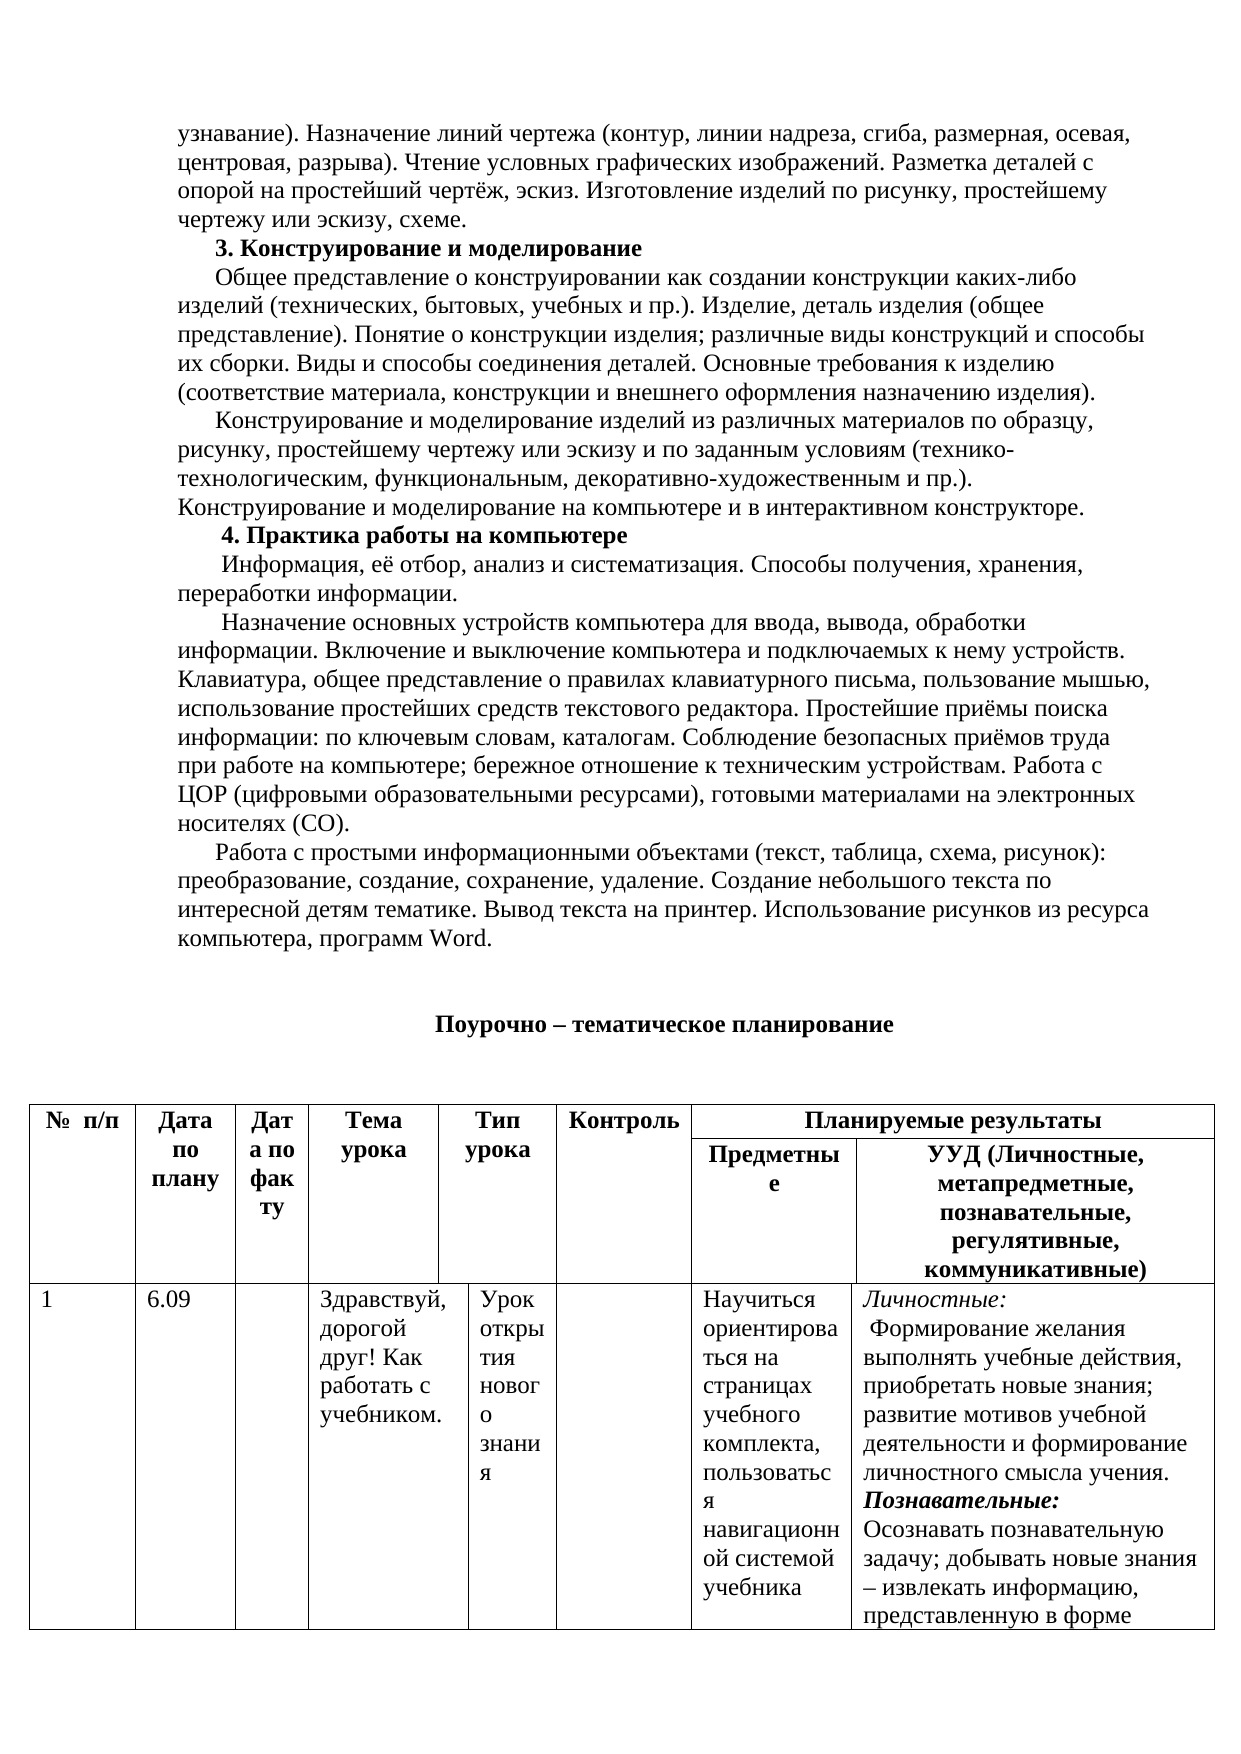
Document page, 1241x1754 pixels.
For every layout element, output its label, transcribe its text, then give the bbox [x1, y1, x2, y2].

table_header Планируемые результаты [692, 1105, 1214, 1138]
table_cell [236, 1284, 308, 1629]
table_cell УУД (Личностные, метапредметные, познавательные, регулятивные, коммуникативные) [857, 1139, 1214, 1283]
table_header Дата по плану [136, 1105, 235, 1283]
table_cell Предметные [692, 1139, 856, 1283]
text Поурочно – тематическое планирование [177, 1009, 1152, 1038]
text Общее представление о конструировании как создании конструкции каких-либо изделий (технических, бытовых, учебных и пр.). Изделие, деталь изделия (общее представление). Понятие о конструкции изделия; различные виды конструкций и способы их сборки. Виды и способы соединения деталей. Основные требования к изделию (соответствие материала, конструкции и внешнего оформления назначению изделия). [177, 262, 1152, 406]
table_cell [692, 1284, 851, 1629]
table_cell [309, 1284, 468, 1629]
text Конструирование и моделирование изделий из различных материалов по образцу, рисунку, простейшему чертежу или эскизу и по заданным условиям (технико-технологическим, функциональным, декоративно-художественным и пр.). Конструирование и моделирование на компьютере и в интерактивном конструкторе. [177, 406, 1152, 521]
table_cell 1 [30, 1284, 135, 1629]
text 3. Конструирование и моделирование [177, 233, 1152, 262]
table_header Контроль [557, 1105, 691, 1283]
text Работа с простыми информационными объектами (текст, таблица, схема, рисунок): преобразование, создание, сохранение, удаление. Создание небольшого текста по интересной детям тематике. Вывод текста на принтер. Использование рисунков из ресурса компьютера, программ Word. [177, 837, 1152, 952]
text Назначение основных устройств компьютера для ввода, вывода, обработки информации. Включение и выключение компьютера и подключаемых к нему устройств. Клавиатура, общее представление о правилах клавиатурного письма, пользование мышью, использование простейших средств текстового редактора. Простейшие приёмы поиска информации: по ключевым словам, каталогам. Соблюдение безопасных приёмов труда при работе на компьютере; бережное отношение к техническим устройствам. Работа с ЦОР (цифровыми образовательными ресурсами), готовыми материалами на электронных носителях (СО). [177, 607, 1152, 837]
text 4. Практика работы на компьютере [177, 521, 1152, 549]
table_header Дата по факту [236, 1105, 308, 1283]
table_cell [852, 1284, 1214, 1629]
text Информация, её отбор, анализ и систематизация. Способы получения, хранения, переработки информации. [177, 549, 1152, 607]
table_cell [557, 1284, 691, 1629]
table_header № п/п [30, 1105, 135, 1283]
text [177, 118, 1152, 233]
table_header Тема урока [309, 1105, 438, 1283]
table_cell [469, 1284, 556, 1629]
table_header Тип урока [439, 1105, 556, 1283]
table_cell 6.09 [136, 1284, 235, 1629]
